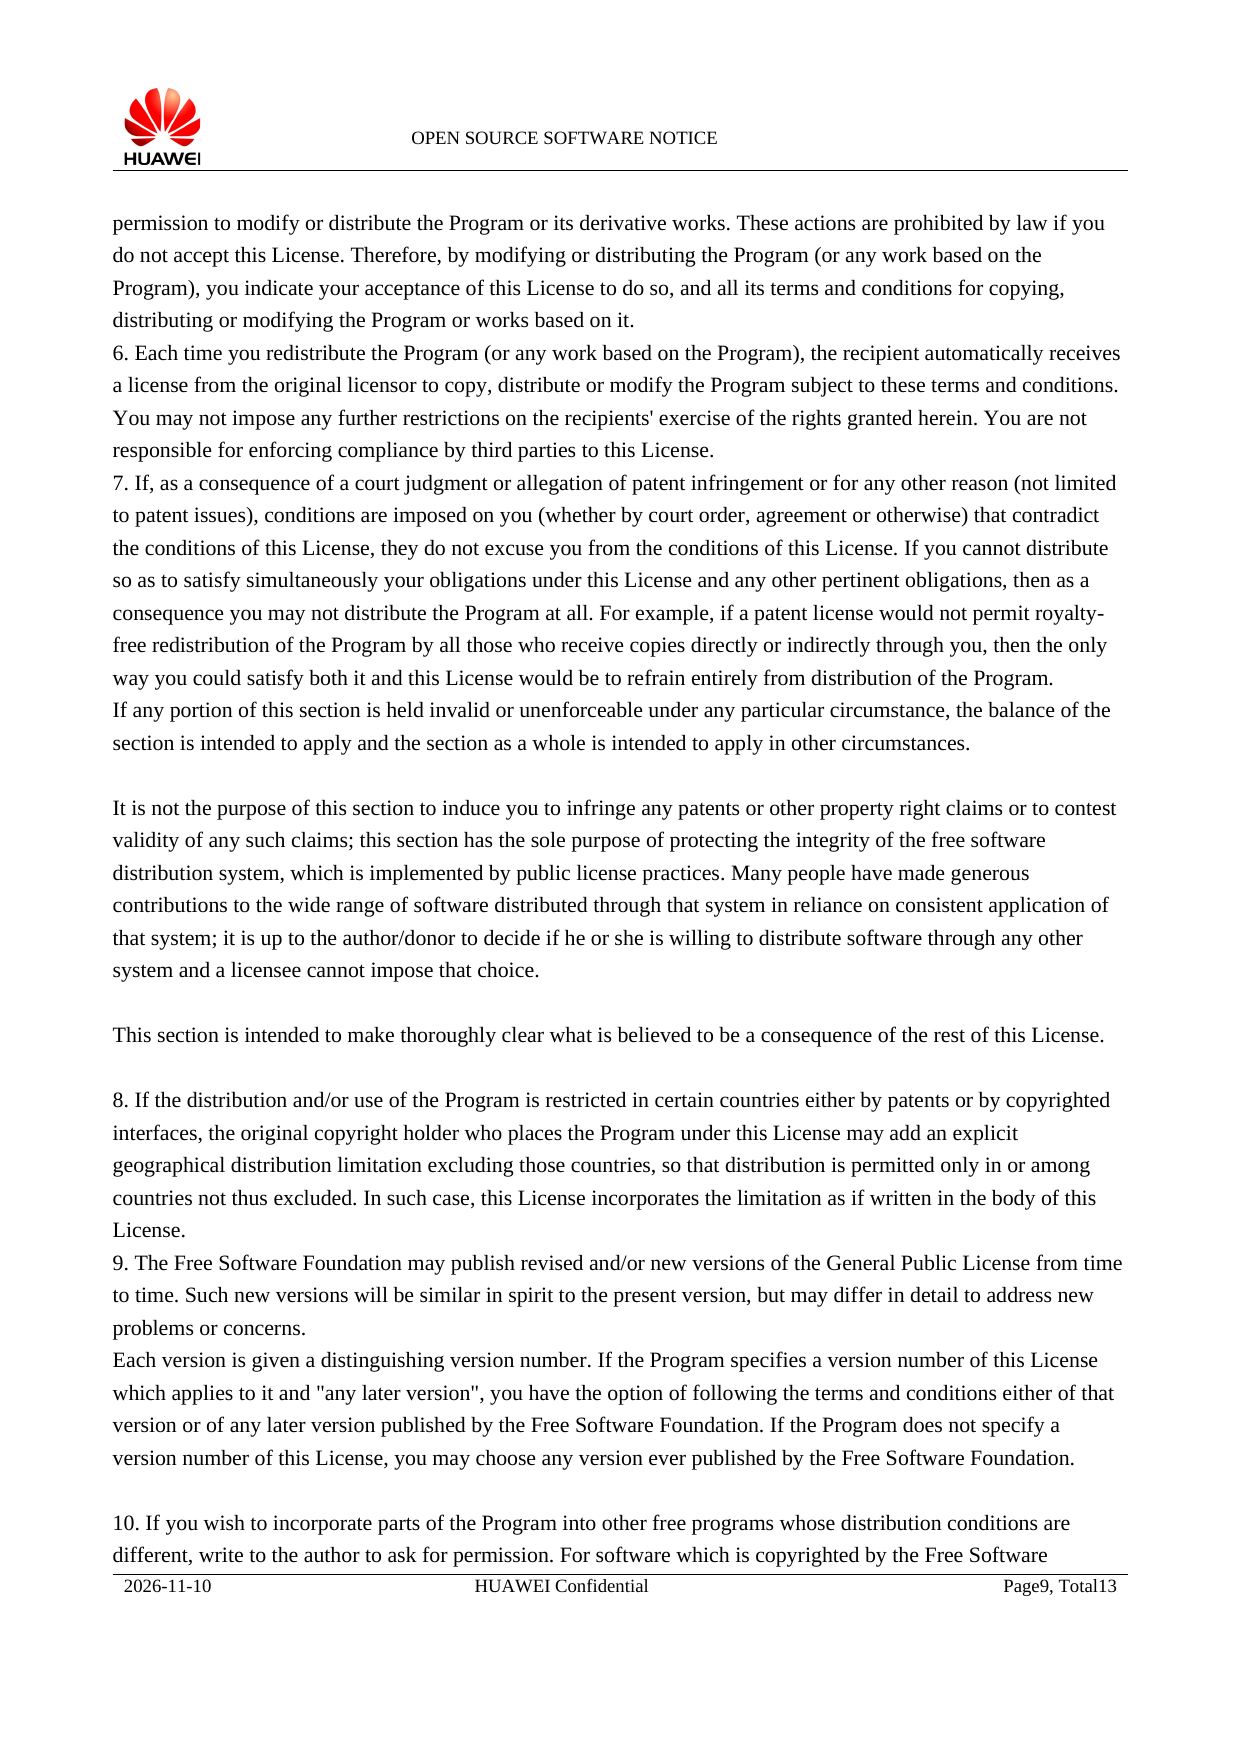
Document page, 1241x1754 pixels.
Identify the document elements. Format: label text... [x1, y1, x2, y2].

picture [124, 88, 201, 165]
